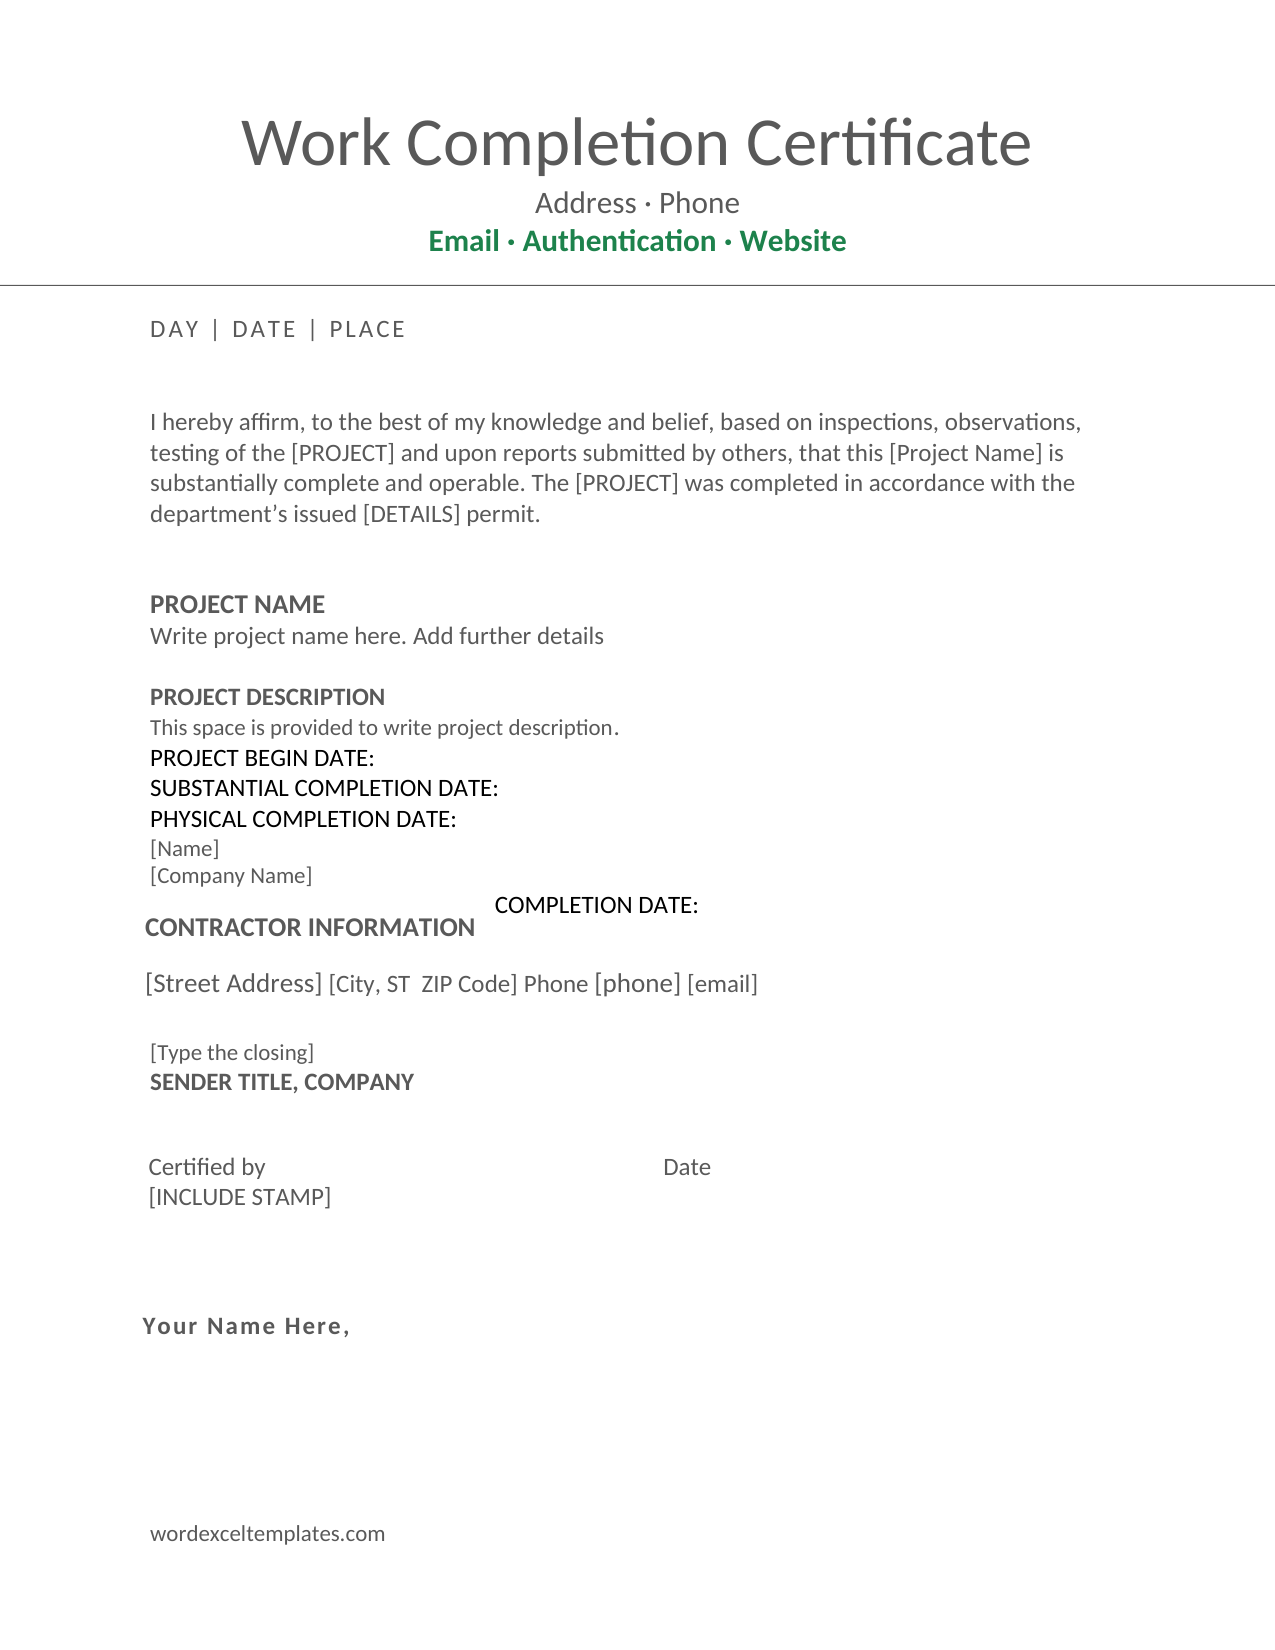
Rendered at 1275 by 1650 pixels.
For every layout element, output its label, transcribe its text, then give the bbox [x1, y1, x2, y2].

subtitle Sender Title, Company [150, 1066, 1125, 1096]
subtitle PROJECT DESCRIPTION [150, 681, 1125, 712]
subtitle Project begin date: [150, 742, 1125, 773]
text DAY | DATE | PLACE [150, 313, 810, 344]
subtitle Physical completion date: [150, 803, 1125, 834]
text Phone [145, 966, 758, 999]
text This space is provided to write project description. [150, 712, 1125, 742]
text I hereby affirm, to the best of my knowledge and belief, based on inspections, observations, testing of the [PROJECT] and upon reports submitted by others, that this [Project Name] is substantially complete and operable. The [PROJECT] was completed in accordance with the department’s issued [DETAILS] permit. [150, 406, 1125, 528]
text Your Name Here, [142, 1310, 1102, 1340]
subtitle CONTRACTOR INFORMATION [145, 910, 476, 943]
subtitle Substantial completion date: [150, 773, 1125, 803]
subtitle Completion date: [150, 890, 1125, 920]
text Write project name here. Add further details [150, 620, 1125, 651]
subtitle PROJECT NAME [150, 587, 1125, 620]
table_header Work Completion Certificate Authentication Website [150, 99, 1125, 286]
